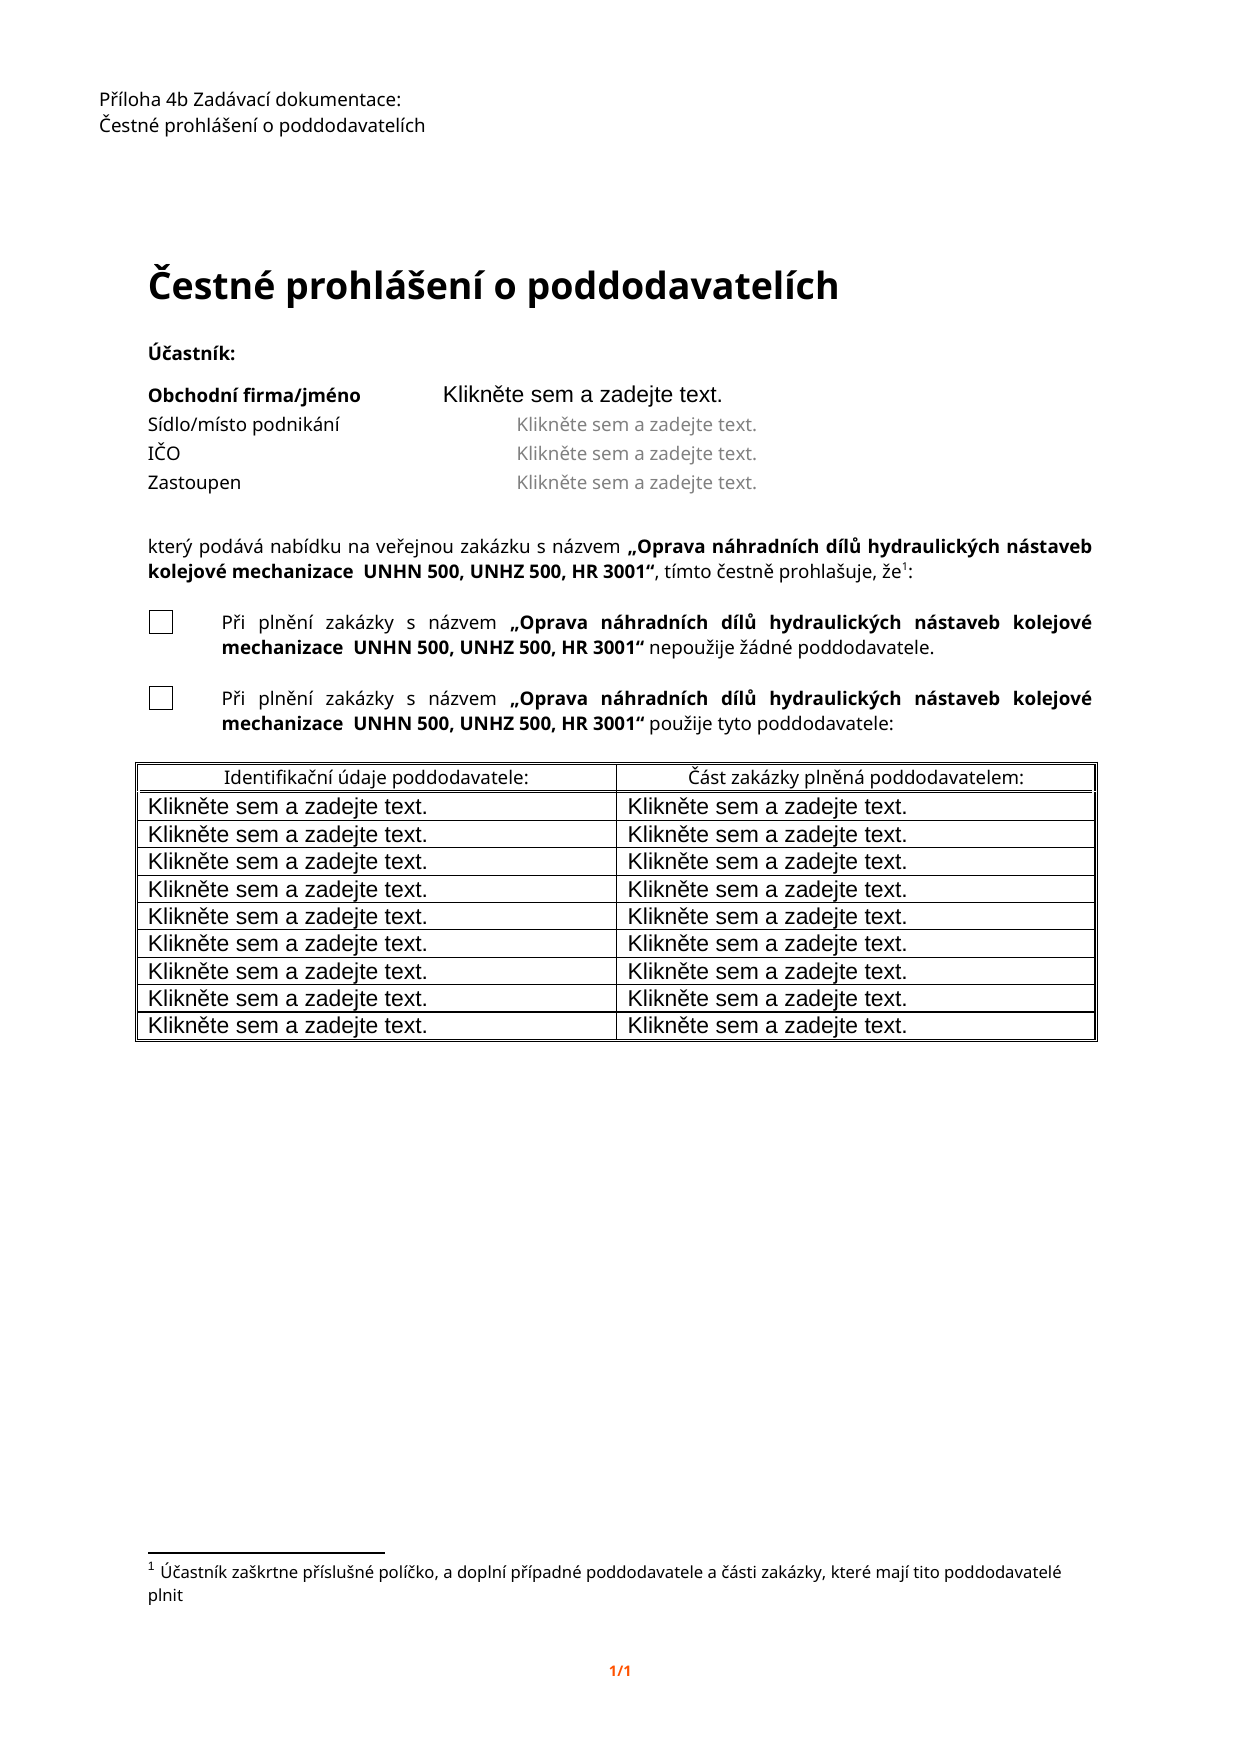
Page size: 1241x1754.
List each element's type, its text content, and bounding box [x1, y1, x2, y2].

title Čestné prohlášení o poddodavatelích [148, 259, 1093, 311]
text Účastník: [148, 336, 1093, 367]
text Sídlo/místo podnikání [148, 408, 1093, 437]
text Zastoupen [148, 466, 1093, 495]
text Při plnění zakázky s názvem „Oprava náhradních dílů hydraulických nástaveb kolejové mechanizace UNHN 500, UNHZ 500, HR 3001“ nepoužije žádné poddodavatele. [148, 609, 1093, 660]
text Obchodní firma/jméno [148, 379, 1093, 408]
table_header Identifikační údaje poddodavatele: [138, 765, 616, 790]
text IČO [148, 437, 1093, 466]
text Při plnění zakázky s názvem „Oprava náhradních dílů hydraulických nástaveb kolejové mechanizace UNHN 500, UNHZ 500, HR 3001“ použije tyto poddodavatele: [148, 685, 1093, 736]
table_header Část zakázky plněná poddodavatelem: [617, 765, 1094, 790]
text který podává nabídku na veřejnou zakázku s názvem „Oprava náhradních dílů hydraulických nástaveb kolejové mechanizace UNHN 500, UNHZ 500, HR 3001“, tímto čestně prohlašuje, že: [148, 533, 1093, 584]
